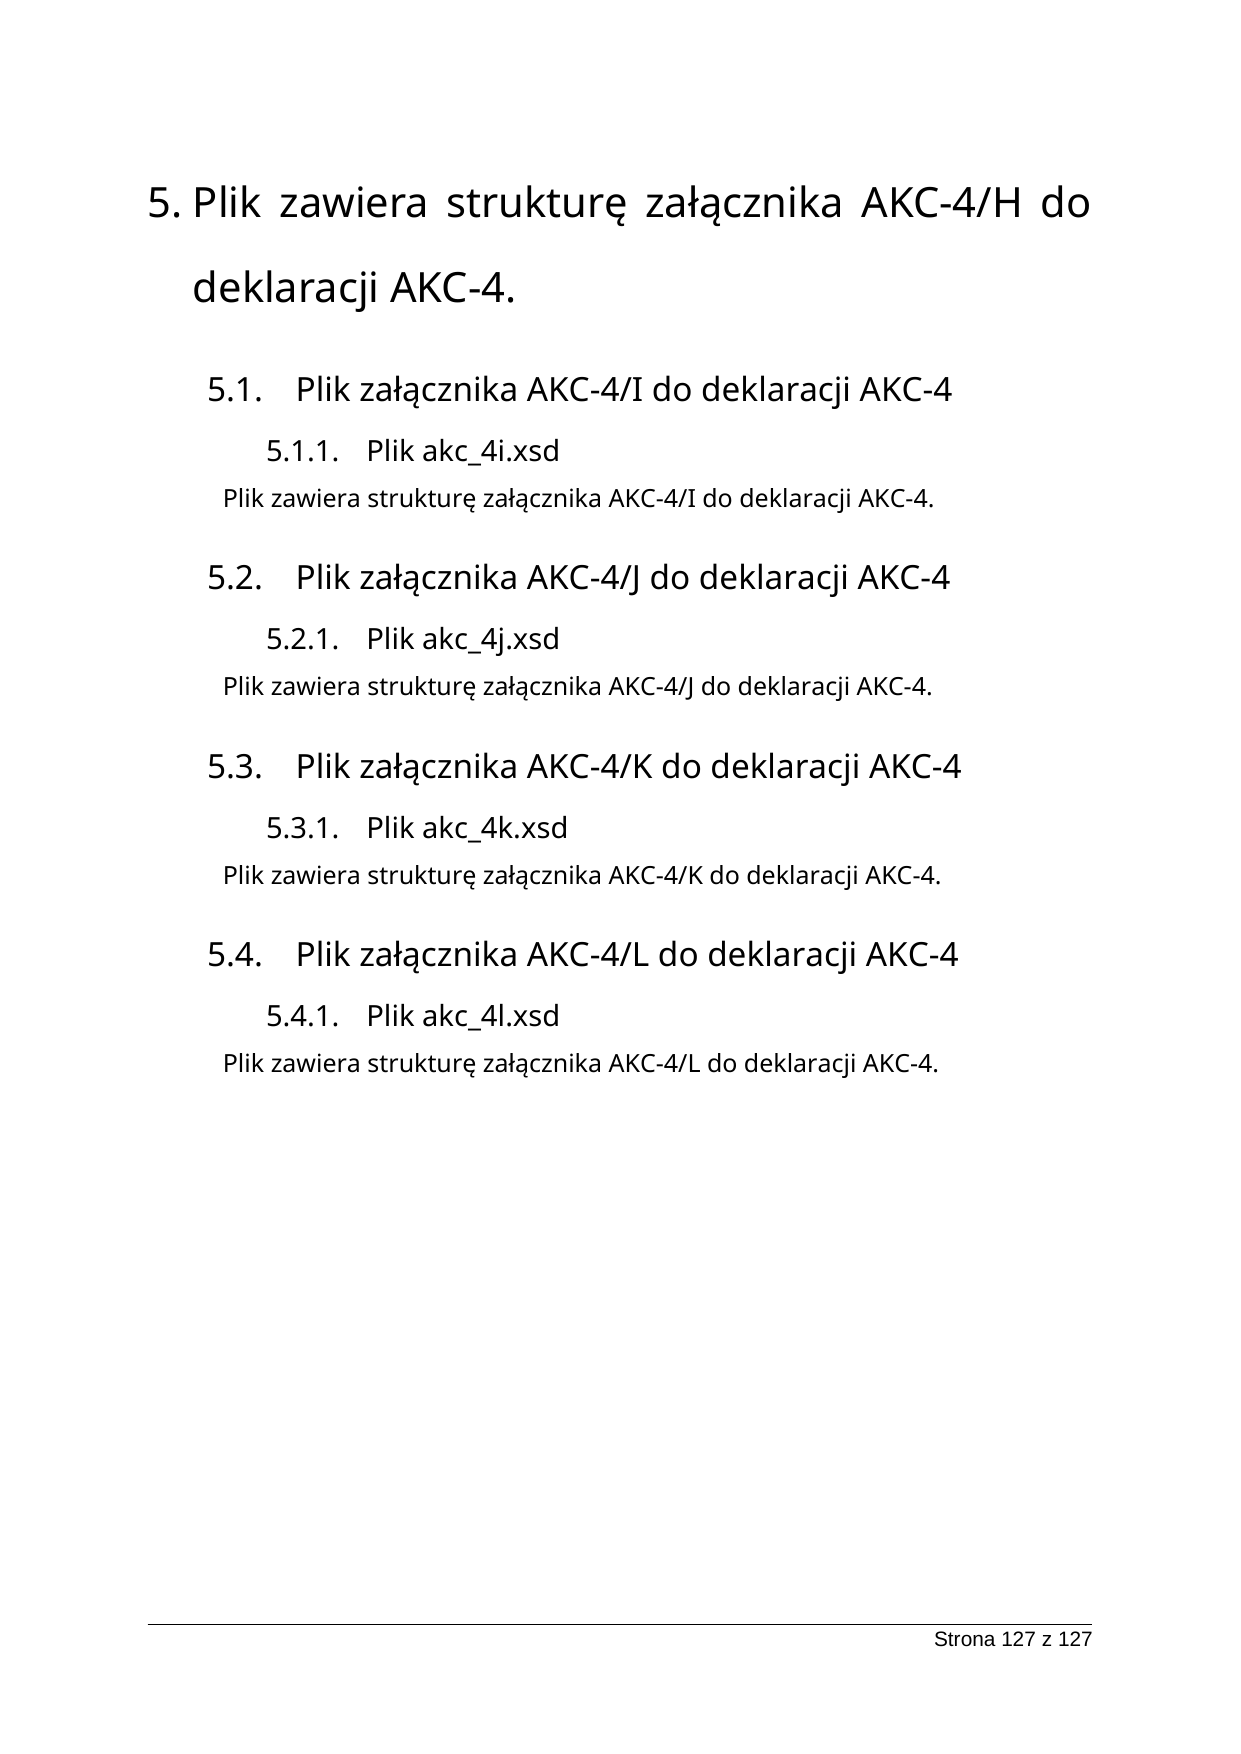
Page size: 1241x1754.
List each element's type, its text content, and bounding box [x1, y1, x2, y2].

text Plik zawiera strukturę załącznika AKC-4/K do deklaracji AKC-4. [223, 857, 1092, 892]
subtitle Plik zawiera strukturę załącznika AKC-4/H do deklaracji AKC-4. [148, 173, 1092, 314]
subtitle Plik akc_4j.xsd [266, 623, 1092, 656]
subtitle Plik akc_4k.xsd [266, 812, 1092, 845]
text Plik zawiera strukturę załącznika AKC-4/L do deklaracji AKC-4. [223, 1046, 1092, 1080]
subtitle Plik załącznika AKC-4/L do deklaracji AKC-4 [207, 933, 1092, 975]
subtitle Plik akc_4i.xsd [266, 434, 1092, 468]
text Plik zawiera strukturę załącznika AKC-4/J do deklaracji AKC-4. [223, 669, 1092, 703]
subtitle Plik załącznika AKC-4/I do deklaracji AKC-4 [207, 368, 1092, 409]
subtitle Plik załącznika AKC-4/K do deklaracji AKC-4 [207, 745, 1092, 787]
subtitle Plik załącznika AKC-4/J do deklaracji AKC-4 [207, 556, 1092, 598]
subtitle Plik akc_4l.xsd [266, 1000, 1092, 1033]
text Plik zawiera strukturę załącznika AKC-4/I do deklaracji AKC-4. [223, 480, 1092, 514]
